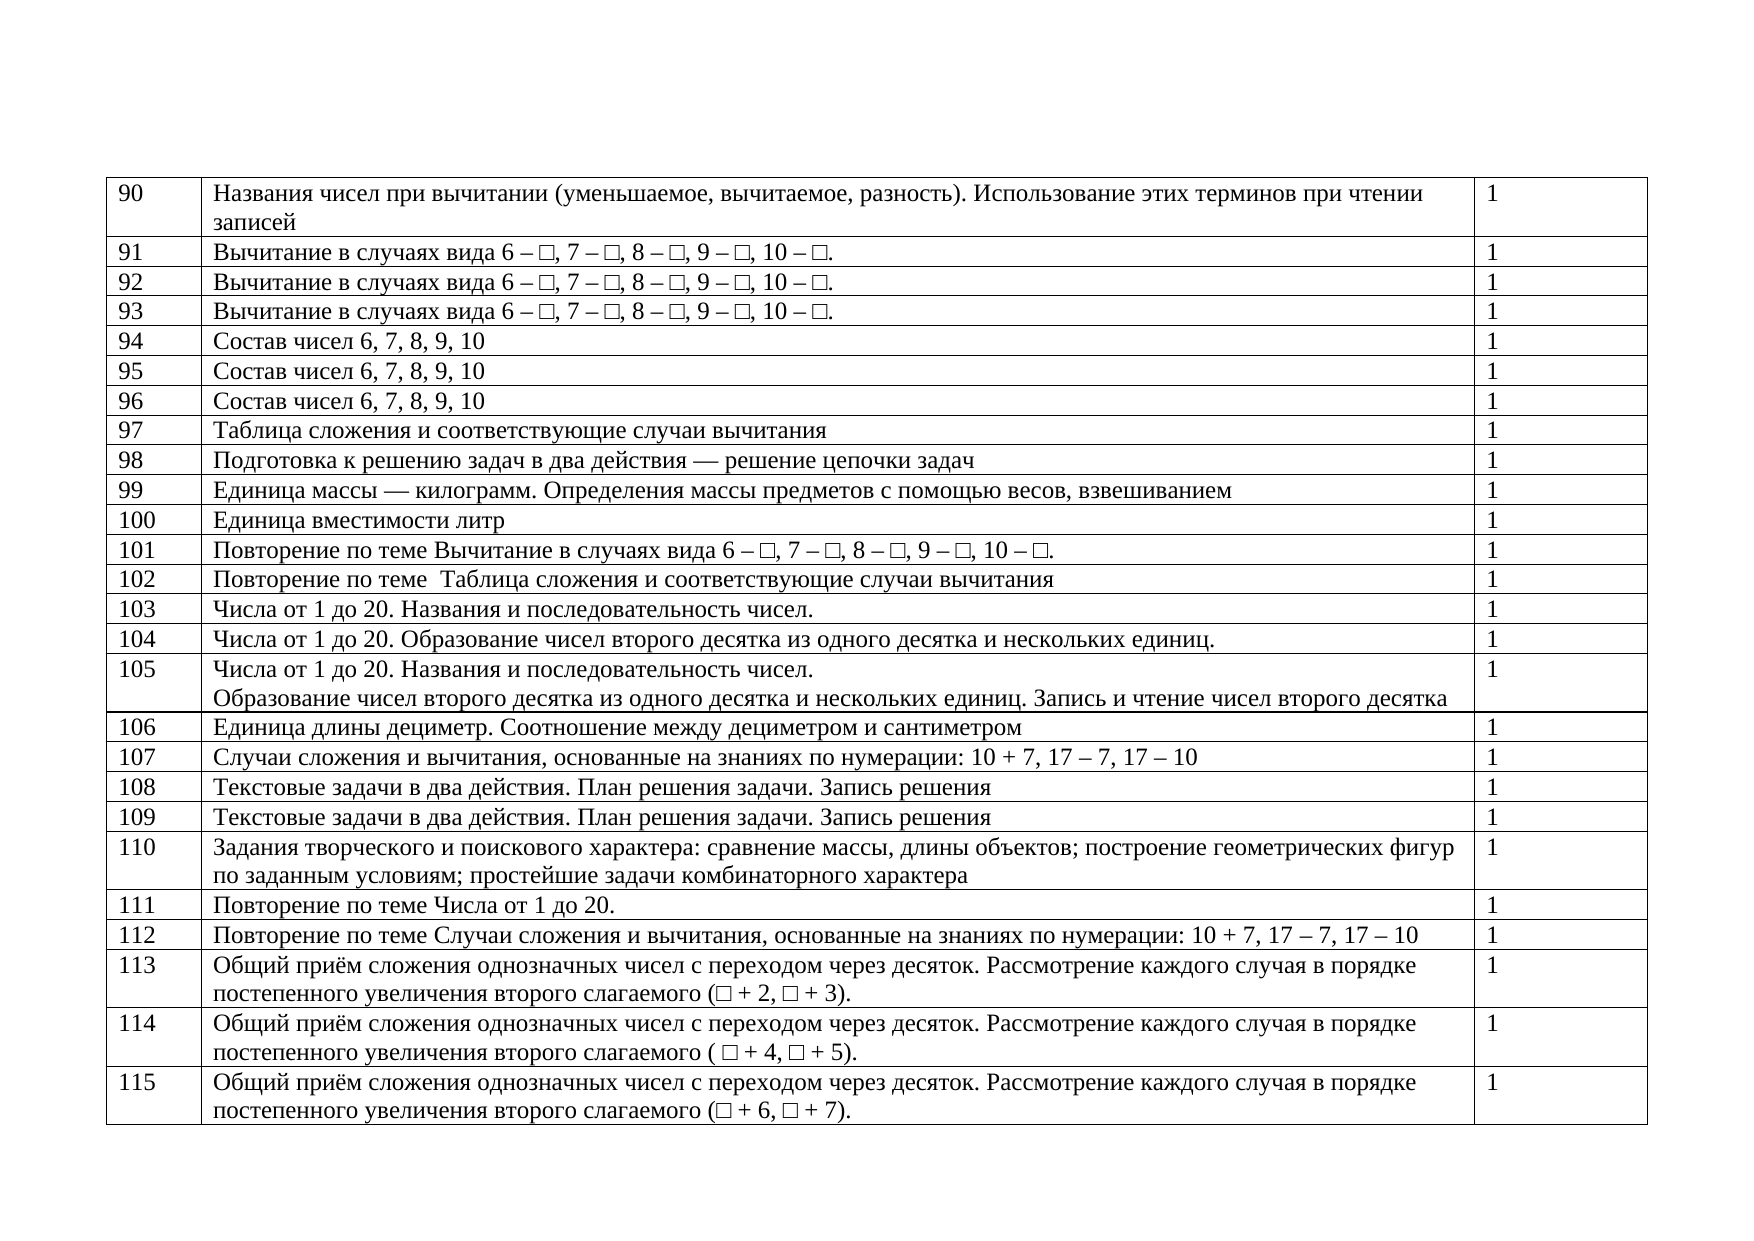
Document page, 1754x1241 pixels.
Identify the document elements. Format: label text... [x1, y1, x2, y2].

table_cell Повторение по теме Таблица сложения и соответствующие случаи вычитания [202, 565, 1474, 593]
table_cell 111 [107, 890, 201, 919]
table_cell 100 [107, 505, 201, 534]
table_cell 106 [107, 713, 201, 741]
table_cell 1 [1475, 475, 1647, 504]
table_cell 101 [107, 535, 201, 563]
table_cell Состав чисел 6, 7, 8, 9, 10 [202, 326, 1474, 355]
table_cell Подготовка к решению задач в два действия — решение цепочки задач [202, 445, 1474, 474]
table_cell 1 [1475, 296, 1647, 325]
table_cell 1 [1475, 356, 1647, 385]
table_cell Повторение по теме Вычитание в случаях вида 6 – □, 7 – □, 8 – □, 9 – □, 10 – □. [202, 535, 1474, 563]
table_cell 1 [1475, 802, 1647, 831]
table_cell 1 [1475, 1067, 1647, 1124]
table_cell 1 [1475, 505, 1647, 534]
table_cell 95 [107, 356, 201, 385]
table_cell 1 [1475, 654, 1647, 711]
table_cell 113 [107, 950, 201, 1007]
table_cell 93 [107, 296, 201, 325]
table_cell Повторение по теме Числа от 1 до 20. [202, 890, 1474, 919]
table_cell Числа от 1 до 20. Названия и последовательность чисел. Образование чисел второго десятка из одного десятка и нескольких единиц. Запись и чтение чисел второго десятка [202, 654, 1474, 711]
table_cell 1 [1475, 386, 1647, 414]
table_cell 1 [1475, 772, 1647, 801]
table_cell 1 [1475, 713, 1647, 741]
table_cell 92 [107, 267, 201, 295]
table_cell Единица вместимости литр [202, 505, 1474, 534]
table_cell 90 [107, 178, 201, 236]
table_cell 1 [1475, 890, 1647, 919]
table_cell 98 [107, 445, 201, 474]
table_cell Единица длины дециметр. Соотношение между дециметром и сантиметром [202, 713, 1474, 741]
table_cell 1 [1475, 1008, 1647, 1066]
table_cell 1 [1475, 416, 1647, 444]
table_cell Повторение по теме Случаи сложения и вычитания, основанные на знаниях по нумерации: 10 + 7, 17 – 7, 17 – 10 [202, 920, 1474, 949]
table_cell 1 [1475, 178, 1647, 236]
table_cell 1 [1475, 445, 1647, 474]
table_cell Вычитание в случаях вида 6 – □, 7 – □, 8 – □, 9 – □, 10 – □. [202, 237, 1474, 266]
table_cell Текстовые задачи в два действия. План решения задачи. Запись решения [202, 802, 1474, 831]
table_cell 112 [107, 920, 201, 949]
table_cell 1 [1475, 565, 1647, 593]
table_cell 1 [1475, 326, 1647, 355]
table_cell Вычитание в случаях вида 6 – □, 7 – □, 8 – □, 9 – □, 10 – □. [202, 267, 1474, 295]
table_cell 1 [1475, 594, 1647, 623]
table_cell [202, 178, 1474, 236]
table_cell Общий приём сложения однозначных чисел с переходом через десяток. Рассмотрение каждого случая в порядке постепенного увеличения второго слагаемого ( □ + 4, □ + 5). [202, 1008, 1474, 1066]
table_cell 1 [1475, 832, 1647, 889]
table_cell 1 [1475, 950, 1647, 1007]
table_cell 99 [107, 475, 201, 504]
table_cell Таблица сложения и соответствующие случаи вычитания [202, 416, 1474, 444]
table_cell 105 [107, 654, 201, 711]
table_cell 1 [1475, 237, 1647, 266]
table_cell Случаи сложения и вычитания, основанные на знаниях по нумерации: 10 + 7, 17 – 7, 17 – 10 [202, 742, 1474, 771]
table_cell 110 [107, 832, 201, 889]
table_cell 1 [1475, 267, 1647, 295]
table_cell Задания творческого и поискового характера: сравнение массы, длины объектов; построение геометрических фигур по заданным условиям; простейшие задачи комбинаторного характера [202, 832, 1474, 889]
table_cell 1 [1475, 535, 1647, 563]
table_cell Состав чисел 6, 7, 8, 9, 10 [202, 386, 1474, 414]
table_cell 1 [1475, 742, 1647, 771]
table_cell 96 [107, 386, 201, 414]
table_cell 103 [107, 594, 201, 623]
table_cell 107 [107, 742, 201, 771]
table_cell 114 [107, 1008, 201, 1066]
table_cell 115 [107, 1067, 201, 1124]
table_cell 97 [107, 416, 201, 444]
table_cell 94 [107, 326, 201, 355]
table_cell 91 [107, 237, 201, 266]
table_cell Единица массы — килограмм. Определения массы предметов с помощью весов, взвешиванием [202, 475, 1474, 504]
table_cell Состав чисел 6, 7, 8, 9, 10 [202, 356, 1474, 385]
table_cell 1 [1475, 624, 1647, 653]
table_cell Общий приём сложения однозначных чисел с переходом через десяток. Рассмотрение каждого случая в порядке постепенного увеличения второго слагаемого (□ + 6, □ + 7). [202, 1067, 1474, 1124]
table_cell 104 [107, 624, 201, 653]
table_cell 109 [107, 802, 201, 831]
table_cell 1 [1475, 920, 1647, 949]
table_cell Общий приём сложения однозначных чисел с переходом через десяток. Рассмотрение каждого случая в порядке постепенного увеличения второго слагаемого (□ + 2, □ + 3). [202, 950, 1474, 1007]
table_cell Числа от 1 до 20. Образование чисел второго десятка из одного десятка и нескольких единиц. [202, 624, 1474, 653]
table_cell 108 [107, 772, 201, 801]
table_cell Вычитание в случаях вида 6 – □, 7 – □, 8 – □, 9 – □, 10 – □. [202, 296, 1474, 325]
table_cell Числа от 1 до 20. Названия и последовательность чисел. [202, 594, 1474, 623]
table_cell Текстовые задачи в два действия. План решения задачи. Запись решения [202, 772, 1474, 801]
table_cell 102 [107, 565, 201, 593]
